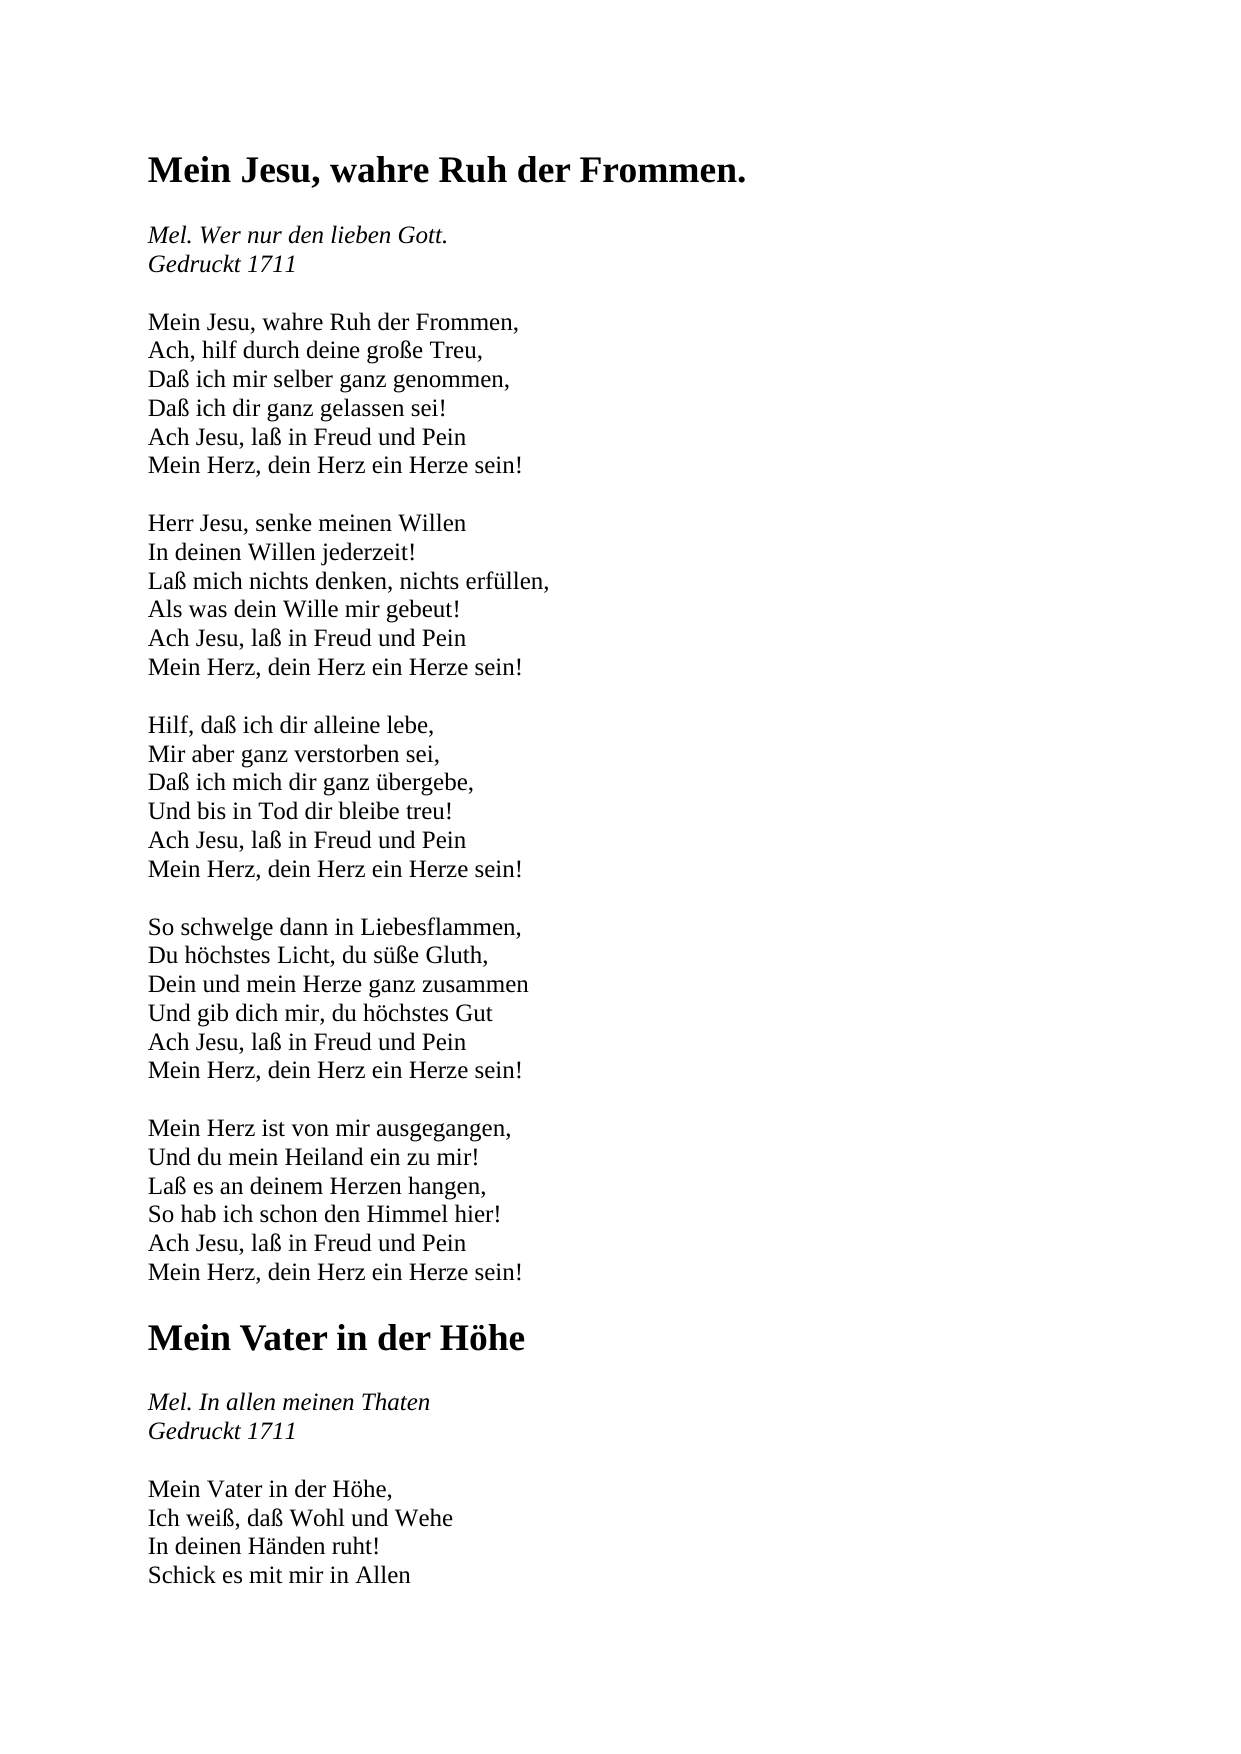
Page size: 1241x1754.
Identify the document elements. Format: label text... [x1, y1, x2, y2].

text Mein Herz ist von mir ausgegangen, Und du mein Heiland ein zu mir! Laß es an deinem Herzen hangen, So hab ich schon den Himmel hier! Ach Jesu, laß in Freud und Pein Mein Herz, dein Herz ein Herze sein! [148, 1113, 1093, 1286]
subtitle Mein Jesu, wahre Ruh der Frommen. [148, 148, 1093, 191]
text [148, 1474, 1093, 1589]
text Mel. In allen meinen Thaten Gedruckt 1711 [148, 1387, 1093, 1445]
text Hilf, daß ich dir alleine lebe, Mir aber ganz verstorben sei, Daß ich mich dir ganz übergebe, Und bis in Tod dir bleibe treu! Ach Jesu, laß in Freud und Pein Mein Herz, dein Herz ein Herze sein! [148, 710, 1093, 882]
text Herr Jesu, senke meinen Willen In deinen Willen jederzeit! Laß mich nichts denken, nichts erfüllen, Als was dein Wille mir gebeut! Ach Jesu, laß in Freud und Pein Mein Herz, dein Herz ein Herze sein! [148, 508, 1093, 681]
text Mel. Wer nur den lieben Gott. Gedruckt 1711 [148, 220, 1093, 277]
text So schwelge dann in Liebesflammen, Du höchstes Licht, du süße Gluth, Dein und mein Herze ganz zusammen Und gib dich mir, du höchstes Gut Ach Jesu, laß in Freud und Pein Mein Herz, dein Herz ein Herze sein! [148, 912, 1093, 1084]
subtitle Mein Vater in der Höhe [148, 1315, 1093, 1358]
text Mein Jesu, wahre Ruh der Frommen, Ach, hilf durch deine große Treu, Daß ich mir selber ganz genommen, Daß ich dir ganz gelassen sei! Ach Jesu, laß in Freud und Pein Mein Herz, dein Herz ein Herze sein! [148, 307, 1093, 479]
